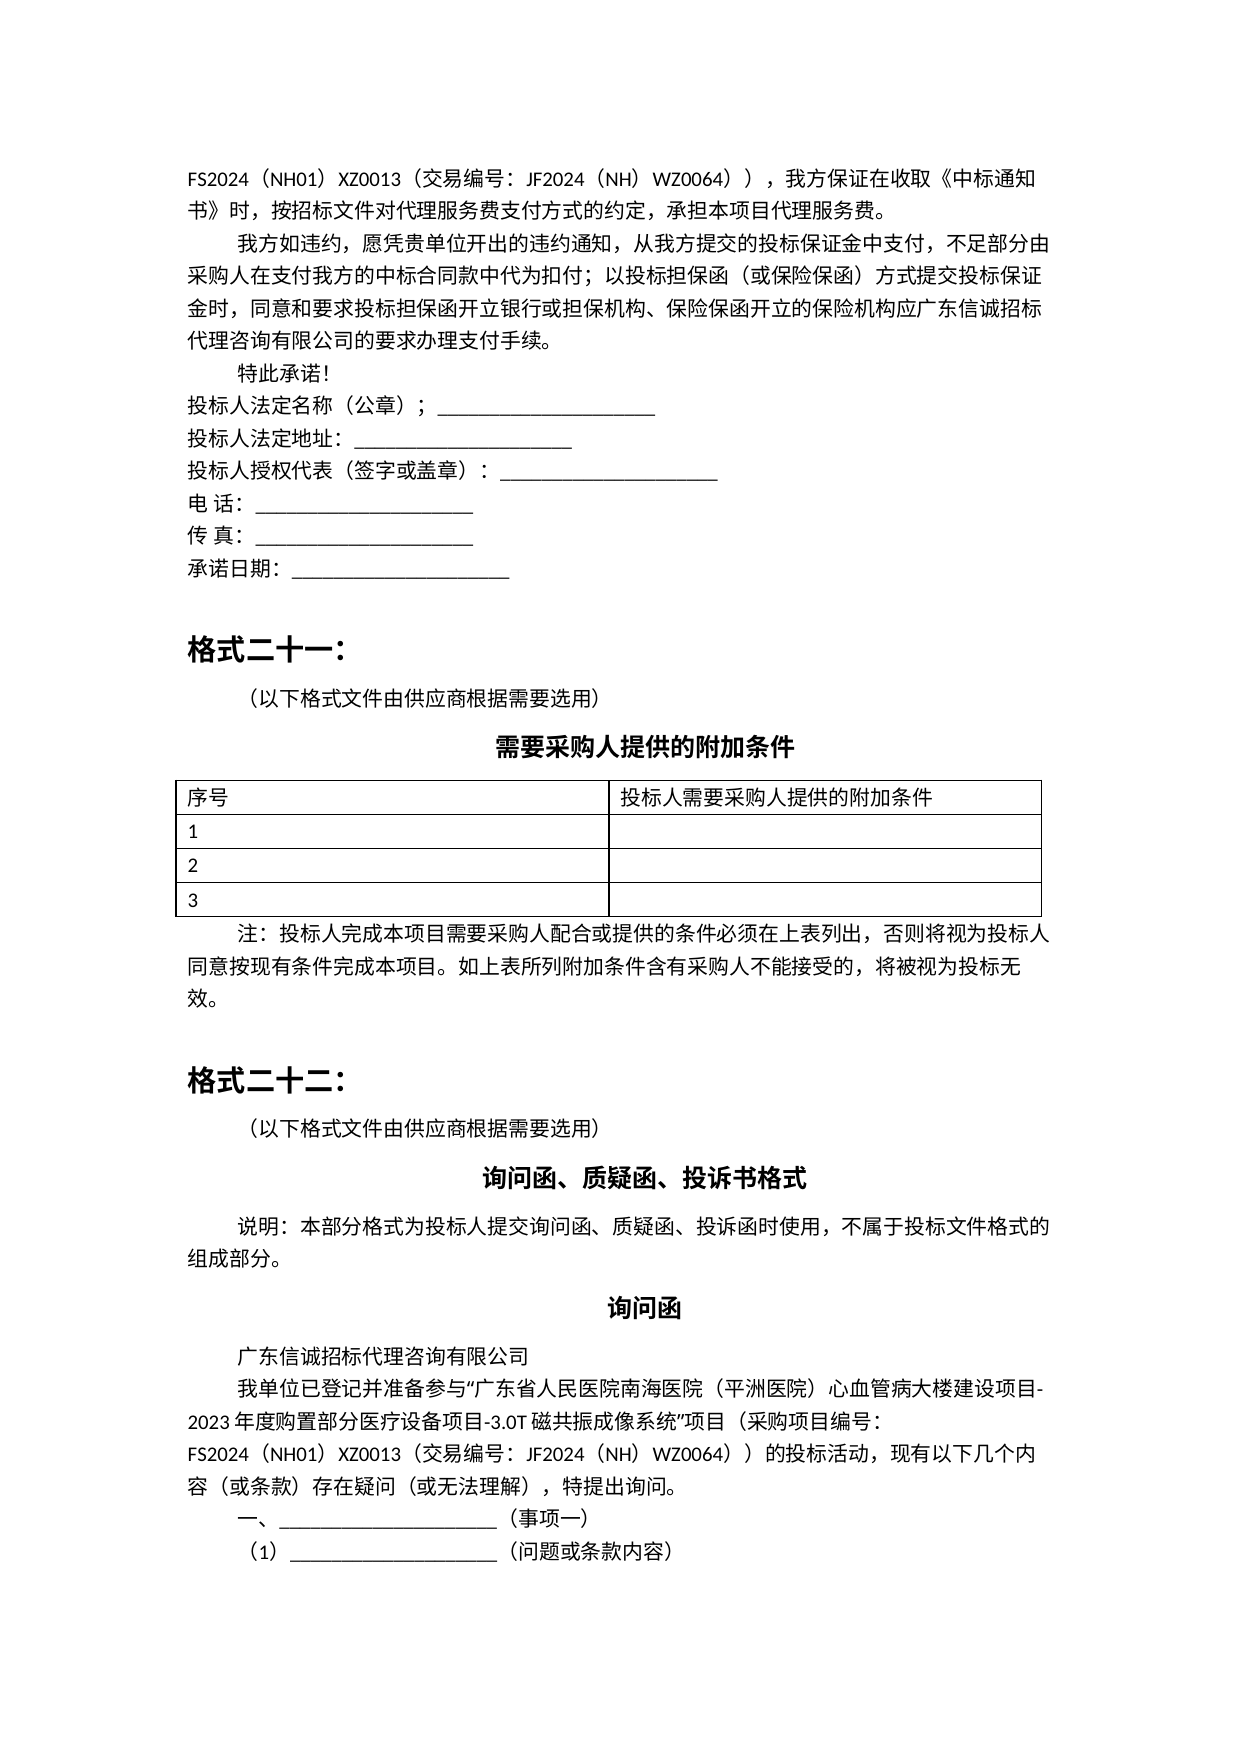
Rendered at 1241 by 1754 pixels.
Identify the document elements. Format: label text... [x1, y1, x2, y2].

text 一、_____________________（事项一） [187, 1502, 1053, 1535]
text （1）____________________（问题或条款内容） [187, 1535, 1053, 1567]
text 承诺日期：_____________________ [187, 552, 1053, 584]
text 格式二十二： [187, 1047, 1053, 1112]
table_cell [610, 815, 1041, 848]
text 格式二十一： [187, 617, 1053, 682]
text （以下格式文件由供应商根据需要选用） [187, 1112, 1053, 1145]
text 我方如违约，愿凭贵单位开出的违约通知，从我方提交的投标保证金中支付，不足部分由采购人在支付我方的中标合同款中代为扣付；以投标担保函（或保险保函）方式提交投标保证金时，同意和要求投标担保函开立银行或担保机构、保险保函开立的保险机构应广东信诚招标代理咨询有限公司的要求办理支付手续。 [187, 227, 1053, 357]
text 投标人法定名称（公章）；_____________________ [187, 389, 1053, 422]
text 投标人授权代表（签字或盖章）：_____________________ [187, 454, 1053, 487]
table_header 投标人需要采购人提供的附加条件 [610, 781, 1041, 813]
table_cell [610, 883, 1041, 916]
text 说明：本部分格式为投标人提交询问函、质疑函、投诉函时使用，不属于投标文件格式的组成部分。 [187, 1210, 1053, 1275]
text 电 话：_____________________ [187, 487, 1053, 519]
text 注：投标人完成本项目需要采购人配合或提供的条件必须在上表列出，否则将视为投标人同意按现有条件完成本项目。如上表所列附加条件含有采购人不能接受的，将被视为投标无效。 [187, 917, 1053, 1015]
text 询问函 [187, 1275, 1053, 1340]
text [187, 162, 1053, 227]
text 我单位已登记并准备参与“广东省人民医院南海医院（平洲医院）心血管病大楼建设项目-2023年度购置部分医疗设备项目-3.0T磁共振成像系统”项目（采购项目编号：FS2024（NH01）XZ0013（交易编号：JF2024（NH）WZ0064））的投标活动，现有以下几个内容（或条款）存在疑问（或无法理解），特提出询问。 [187, 1372, 1053, 1502]
text 需要采购人提供的附加条件 [187, 714, 1053, 779]
table_cell 3 [177, 883, 608, 916]
text 投标人法定地址：_____________________ [187, 422, 1053, 454]
table_cell 2 [177, 849, 608, 882]
text 广东信诚招标代理咨询有限公司 [187, 1340, 1053, 1372]
text 特此承诺！ [187, 357, 1053, 389]
text （以下格式文件由供应商根据需要选用） [187, 682, 1053, 714]
text 传 真：_____________________ [187, 519, 1053, 552]
table_cell [610, 849, 1041, 882]
table_header 序号 [177, 781, 608, 813]
table_cell 1 [177, 815, 608, 848]
text 询问函、质疑函、投诉书格式 [187, 1145, 1053, 1210]
